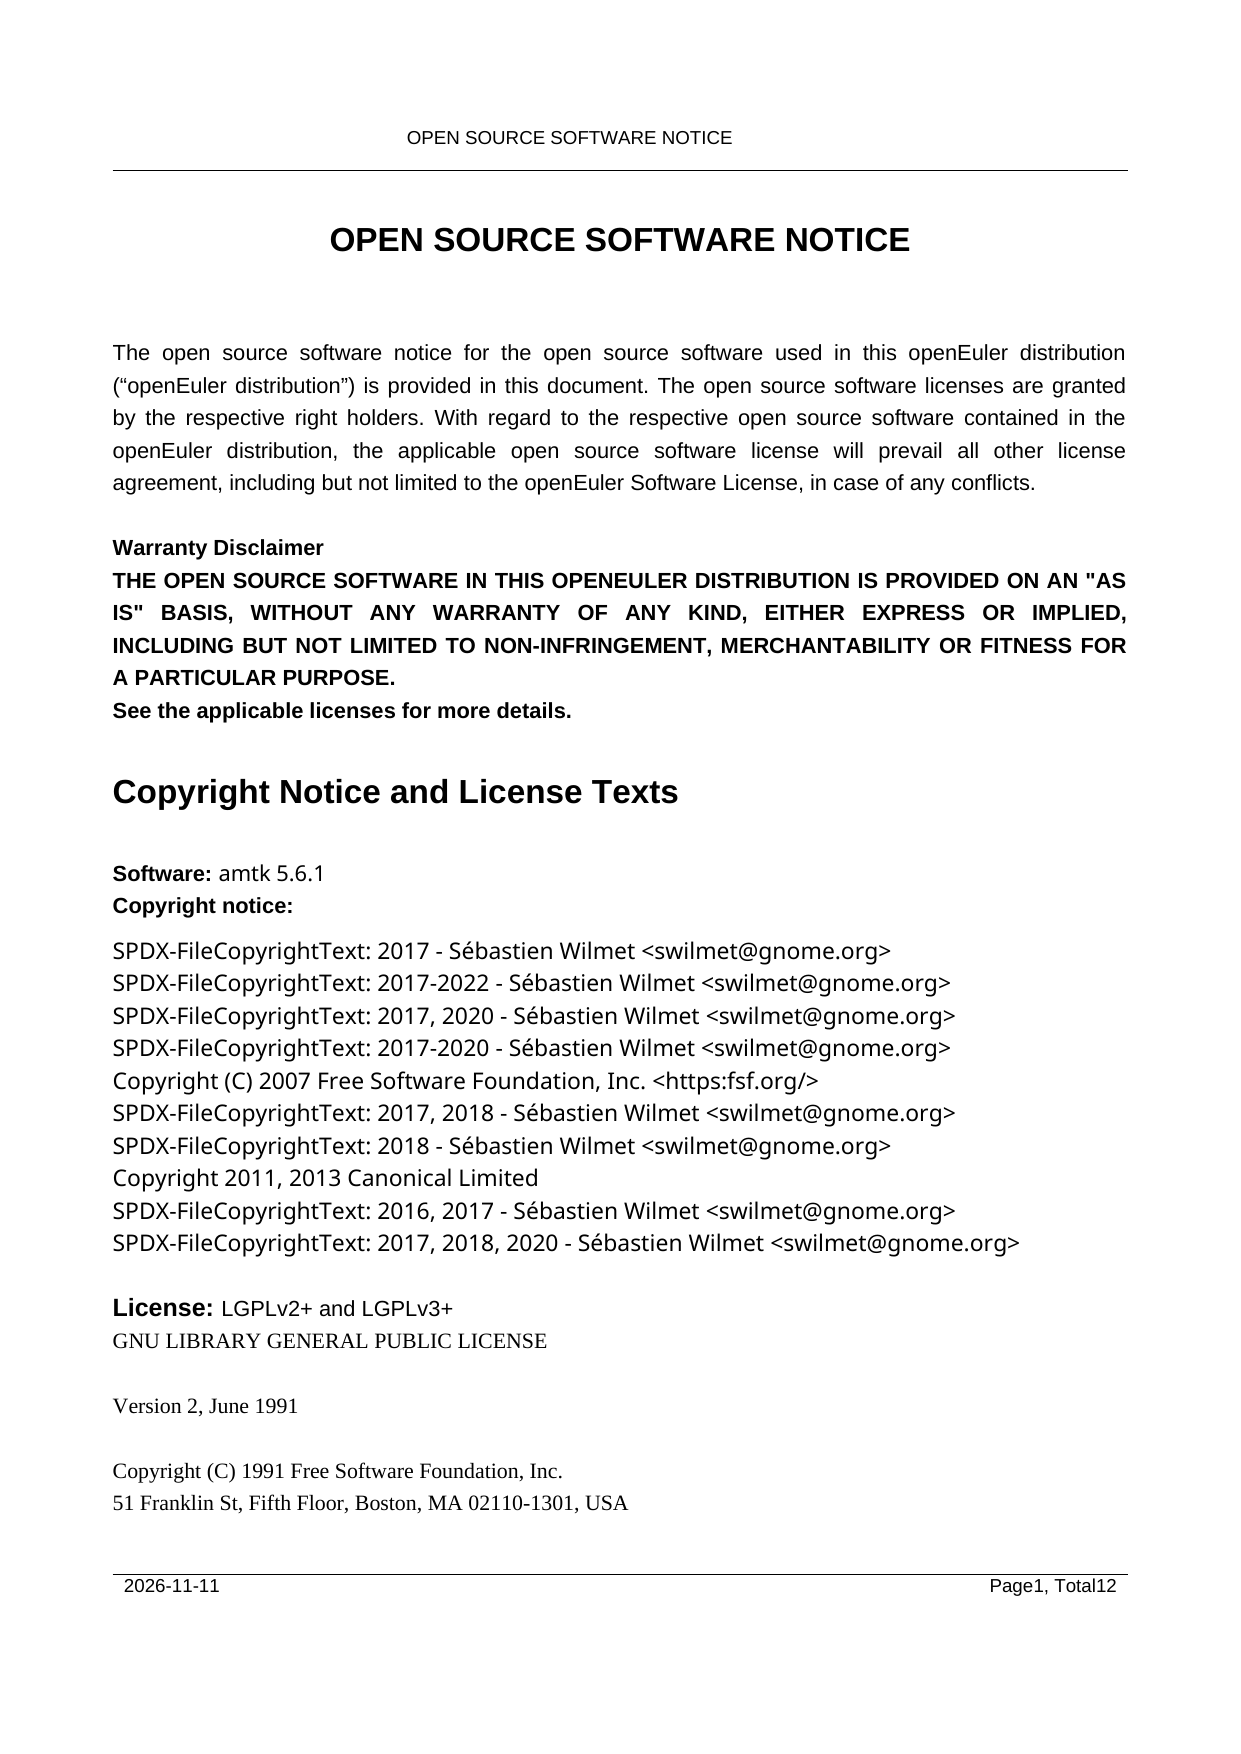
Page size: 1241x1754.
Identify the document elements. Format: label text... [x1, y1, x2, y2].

title Software: amtk 5.6.1 [112, 856, 1128, 889]
text Copyright notice: [112, 889, 1128, 921]
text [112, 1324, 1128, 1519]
text OPEN SOURCE SOFTWARE NOTICE [112, 206, 1128, 271]
text License: LGPLv2+ and LGPLv3+ [112, 1291, 1128, 1324]
text Warranty Disclaimer [112, 531, 1128, 564]
text SPDX-FileCopyrightText: 2017 - Sébastien Wilmet <swilmet@gnome.org> SPDX-FileCopyrightText: 2017-2022 - Sébastien Wilmet <swilmet@gnome.org> SPDX-FileCopyrightText: 2017, 2020 - Sébastien Wilmet <swilmet@gnome.org> SPDX-FileCopyrightText: 2017-2020 - Sébastien Wilmet <swilmet@gnome.org> Copyright (C) 2007 Free Software Foundation, Inc. <https:fsf.org/> SPDX-FileCopyrightText: 2017, 2018 - Sébastien Wilmet <swilmet@gnome.org> SPDX-FileCopyrightText: 2018 - Sébastien Wilmet <swilmet@gnome.org> Copyright 2011, 2013 Canonical Limited SPDX-FileCopyrightText: 2016, 2017 - Sébastien Wilmet <swilmet@gnome.org> SPDX-FileCopyrightText: 2017, 2018, 2020 - Sébastien Wilmet <swilmet@gnome.org> [112, 934, 1128, 1291]
text THE OPEN SOURCE SOFTWARE IN THIS OPENEULER DISTRIBUTION IS PROVIDED ON AN "AS IS" BASIS, WITHOUT ANY WARRANTY OF ANY KIND, EITHER EXPRESS OR IMPLIED, INCLUDING BUT NOT LIMITED TO NON-INFRINGEMENT, MERCHANTABILITY OR FITNESS FOR A PARTICULAR PURPOSE. See the applicable licenses for more details. [112, 564, 1128, 726]
text The open source software notice for the open source software used in this openEuler distribution (“openEuler distribution”) is provided in this document. The open source software licenses are granted by the respective right holders. With regard to the respective open source software contained in the openEuler distribution, the applicable open source software license will prevail all other license agreement, including but not limited to the openEuler Software License, in case of any conflicts. [112, 336, 1128, 499]
text Copyright Notice and License Texts [112, 759, 1128, 824]
